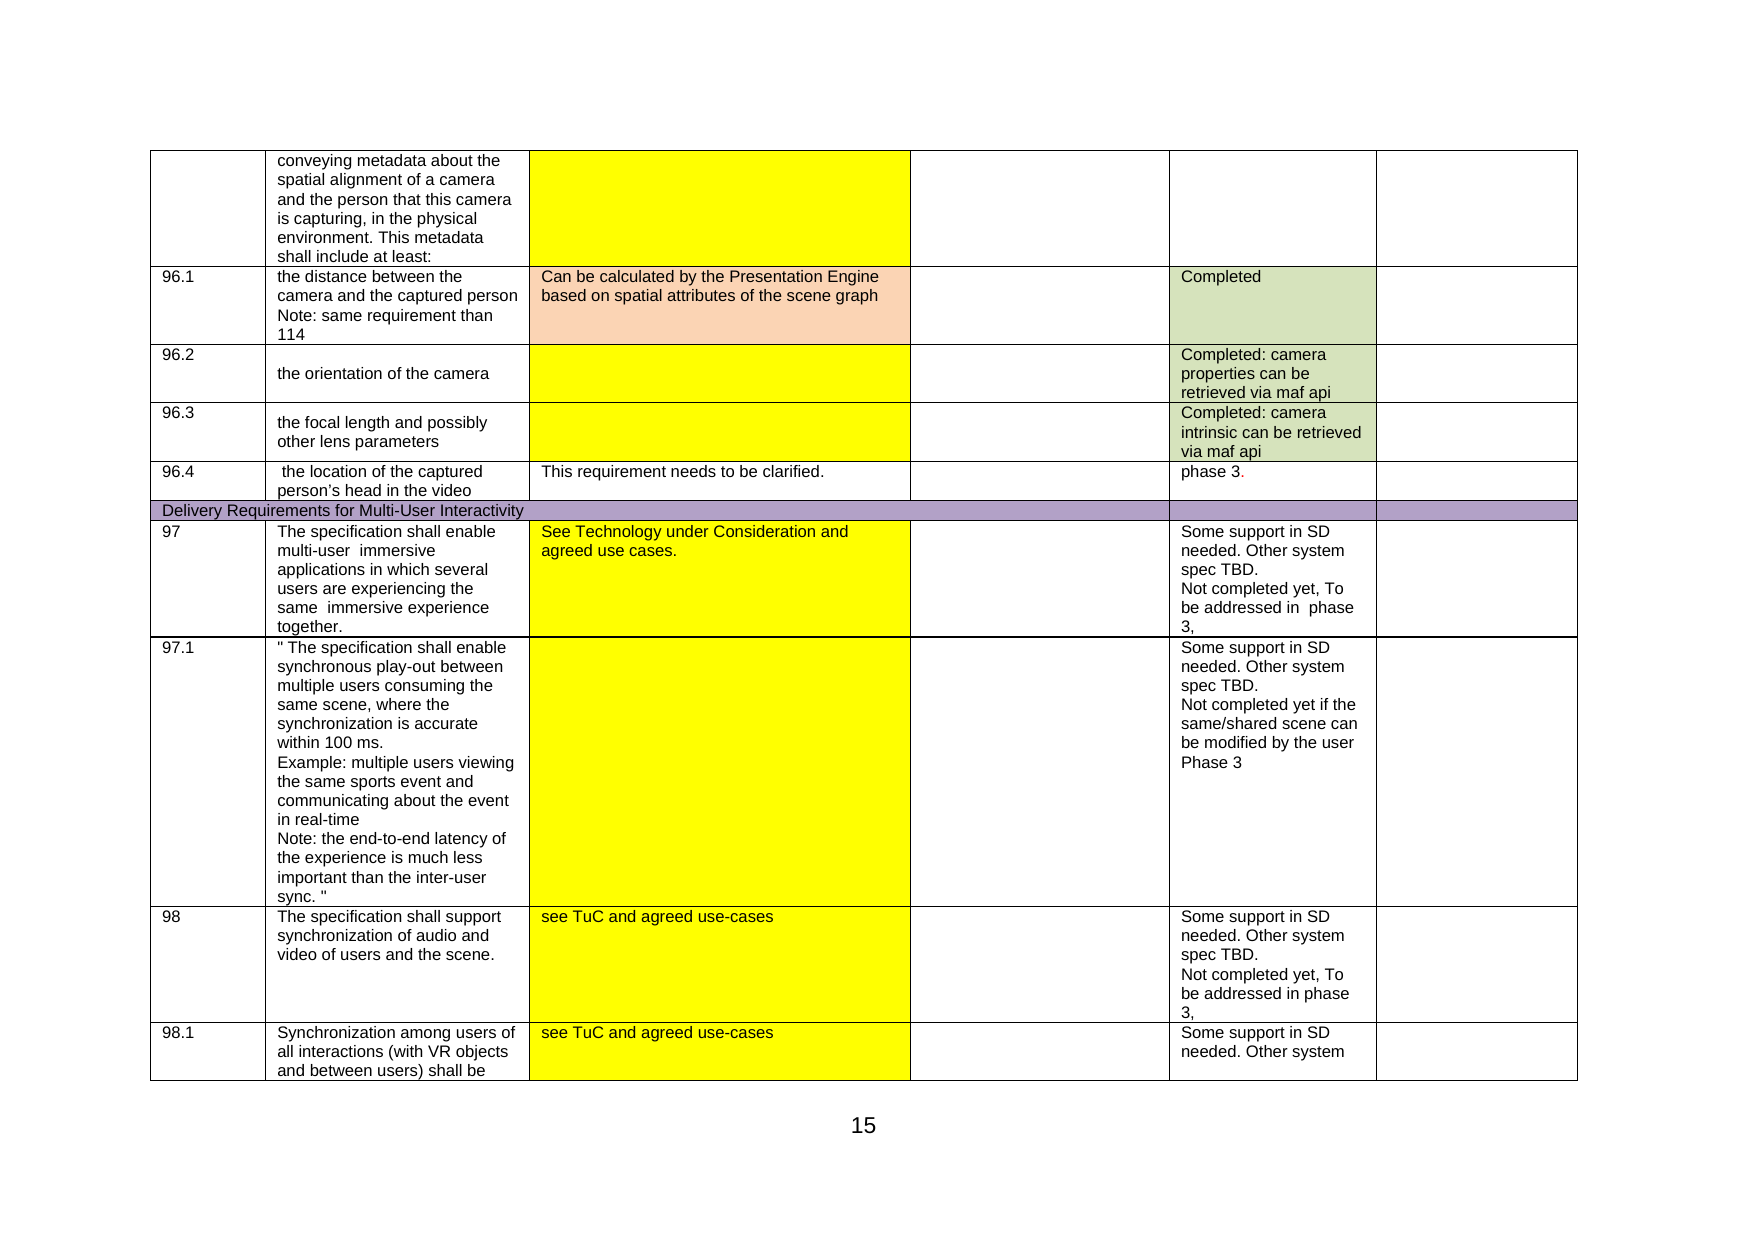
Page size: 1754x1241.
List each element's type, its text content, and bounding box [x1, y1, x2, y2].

table_cell Delivery Requirements for Multi-User Interactivity [151, 501, 1169, 520]
table_cell [1377, 462, 1577, 500]
table_cell [1170, 501, 1376, 520]
table_cell [911, 521, 1169, 636]
table_cell 98 [151, 907, 265, 1022]
table_cell [1377, 907, 1577, 1022]
table_cell [911, 638, 1169, 906]
table_cell [911, 151, 1169, 266]
table_cell 96 [151, 151, 265, 266]
table_cell 96.2 [151, 345, 265, 402]
table_cell [1377, 403, 1577, 461]
table_cell Some support in SD needed. Other system spec TBD. Not completed yet, To be addressed in phase 3, [1170, 521, 1376, 636]
table_cell See Technology under Consideration and agreed use cases. [530, 521, 910, 636]
table_cell [911, 462, 1169, 500]
table_cell [911, 403, 1169, 461]
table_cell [530, 151, 910, 266]
table_cell 96.1 [151, 267, 265, 344]
table_cell [530, 403, 910, 461]
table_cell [266, 1023, 529, 1080]
table_cell Can be calculated by the Presentation Engine based on spatial attributes of the scene graph [530, 267, 910, 344]
table_cell phase 3. [1170, 462, 1376, 500]
table_cell [1170, 151, 1376, 266]
table_cell [1377, 638, 1577, 906]
table_cell the distance between the camera and the captured person Note: same requirement than 114 [266, 267, 529, 344]
table_cell [530, 638, 910, 906]
table_cell [1377, 345, 1577, 402]
table_cell 97 [151, 521, 265, 636]
table_cell The specification shall support synchronization of audio and video of users and the scene. [266, 907, 529, 1022]
table_cell [1377, 1023, 1577, 1080]
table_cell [266, 151, 529, 266]
table_cell the location of the captured person’s head in the video [266, 462, 529, 500]
table_cell see TuC and agreed use-cases [530, 907, 910, 1022]
table_cell 98.1 [151, 1023, 265, 1080]
table_cell [911, 345, 1169, 402]
table_cell 96.4 [151, 462, 265, 500]
table_cell [1377, 267, 1577, 344]
table_cell The specification shall enable multi-user immersive applications in which several users are experiencing the same immersive experience together. [266, 521, 529, 636]
table_cell [1377, 521, 1577, 636]
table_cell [530, 1023, 910, 1080]
table_cell [530, 345, 910, 402]
table_cell Some support in SD needed. Other system spec TBD. Not completed yet if the same/shared scene can be modified by the user Phase 3 [1170, 638, 1376, 906]
table_cell 96.3 [151, 403, 265, 461]
table_cell Completed: camera intrinsic can be retrieved via maf api [1170, 403, 1376, 461]
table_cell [1170, 1023, 1376, 1080]
table_cell [911, 1023, 1169, 1080]
table_cell [1377, 151, 1577, 266]
table_cell Some support in SD needed. Other system spec TBD. Not completed yet, To be addressed in phase 3, [1170, 907, 1376, 1022]
table_cell 97.1 [151, 638, 265, 906]
table_cell This requirement needs to be clarified. [530, 462, 910, 500]
table_cell Completed [1170, 267, 1376, 344]
table_cell " The specification shall enable synchronous play-out between multiple users consuming the same scene, where the synchronization is accurate within 100 ms. Example: multiple users viewing the same sports event and communicating about the event in real-time Note: the end-to-end latency of the experience is much less important than the inter-user sync. " [266, 638, 529, 906]
table_cell [911, 907, 1169, 1022]
table_cell the orientation of the camera [266, 345, 529, 402]
table_cell [1377, 501, 1577, 520]
table_cell [911, 267, 1169, 344]
table_cell the focal length and possibly other lens parameters [266, 403, 529, 461]
table_cell Completed: camera properties can be retrieved via maf api [1170, 345, 1376, 402]
